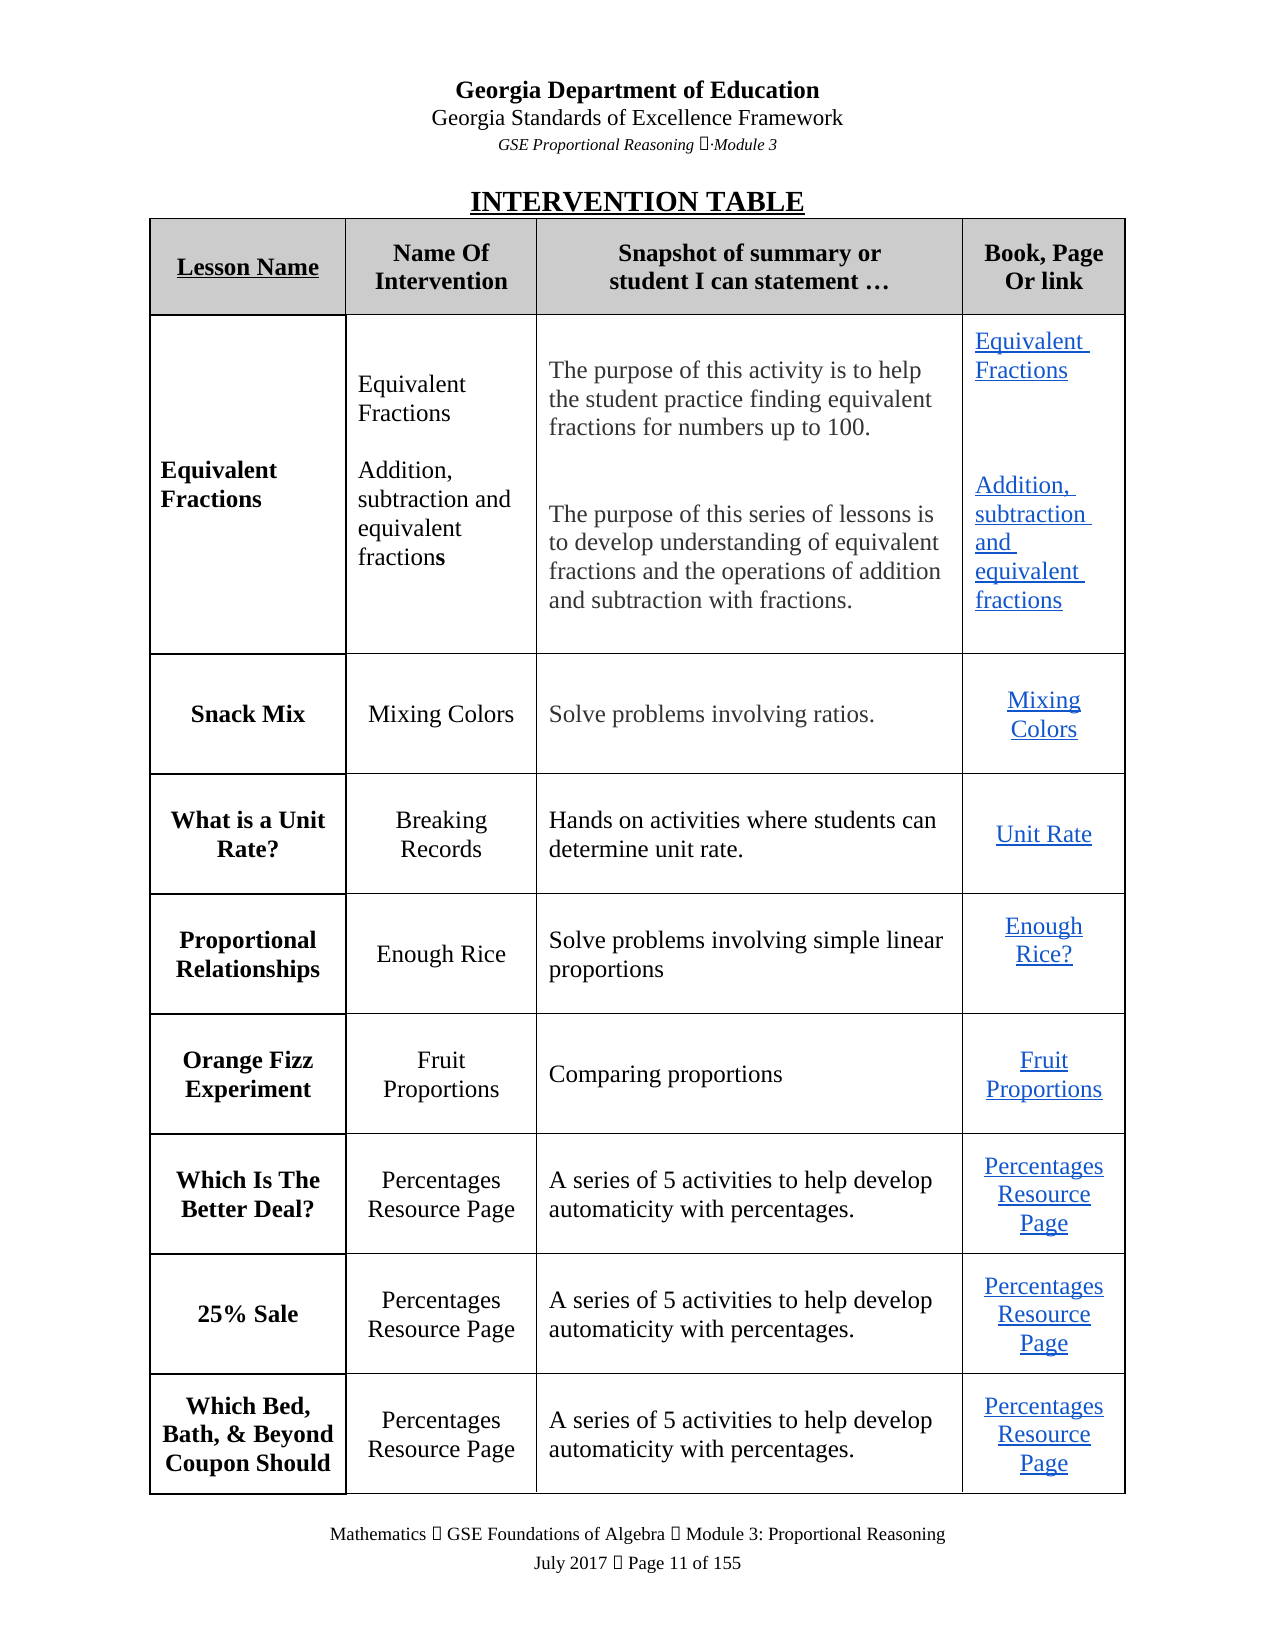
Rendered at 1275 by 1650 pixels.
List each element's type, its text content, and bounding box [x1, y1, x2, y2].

table_header Snapshot of summary or student I can statement … [537, 219, 962, 314]
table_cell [347, 1374, 537, 1493]
table_cell Mixing Colors [963, 654, 1124, 773]
table_cell Solve problems involving simple linear proportions [537, 894, 962, 1013]
table_header Book, Page Or link [963, 219, 1124, 314]
table_header Lesson Name [151, 219, 345, 314]
table_cell Solve problems involving ratios. [537, 654, 962, 773]
table_cell Mixing Colors [347, 654, 536, 773]
table_cell Equivalent Fractions Addition, subtraction and equivalent fractions [347, 315, 536, 653]
table_cell Percentages Resource Page [963, 1134, 1124, 1253]
table_cell A series of 5 activities to help develop automaticity with percentages. [537, 1134, 962, 1253]
text INTERVENTION TABLE [150, 184, 1125, 218]
table_cell Orange Fizz Experiment [151, 1015, 345, 1133]
table_cell Equivalent Fractions [151, 316, 345, 653]
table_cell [151, 1375, 345, 1493]
table_cell Equivalent Fractions Addition, subtraction and equivalent fractions [963, 315, 1124, 653]
table_cell Fruit Proportions [963, 1014, 1124, 1133]
table_cell Percentages Resource Page [347, 1254, 536, 1373]
table_cell The purpose of this activity is to help the student practice finding equivalent fractions for numbers up to 100. The purpose of this series of lessons is to develop understanding of equivalent fractions and the operations of addition and subtraction with fractions. [537, 315, 962, 653]
table_cell Which Is The Better Deal? [151, 1135, 345, 1253]
table_cell Breaking Records [347, 774, 536, 893]
table_cell A series of 5 activities to help develop automaticity with percentages. [537, 1254, 962, 1373]
table_cell Comparing proportions [537, 1014, 962, 1133]
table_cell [537, 1374, 963, 1493]
table_cell Unit Rate [963, 774, 1124, 893]
table_cell What is a Unit Rate? [151, 775, 345, 893]
table_cell Proportional Relationships [151, 895, 345, 1013]
table_cell Enough Rice [347, 894, 536, 1013]
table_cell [963, 1374, 1124, 1493]
table_cell 25% Sale [151, 1255, 345, 1373]
table_cell Percentages Resource Page [963, 1254, 1124, 1373]
table_header Name Of Intervention [346, 219, 536, 314]
table_cell Snack Mix [151, 655, 345, 773]
table_cell Percentages Resource Page [347, 1134, 536, 1253]
table_cell Enough Rice? [963, 894, 1124, 1013]
table_cell Fruit Proportions [347, 1014, 536, 1133]
table_cell Hands on activities where students can determine unit rate. [537, 774, 962, 893]
